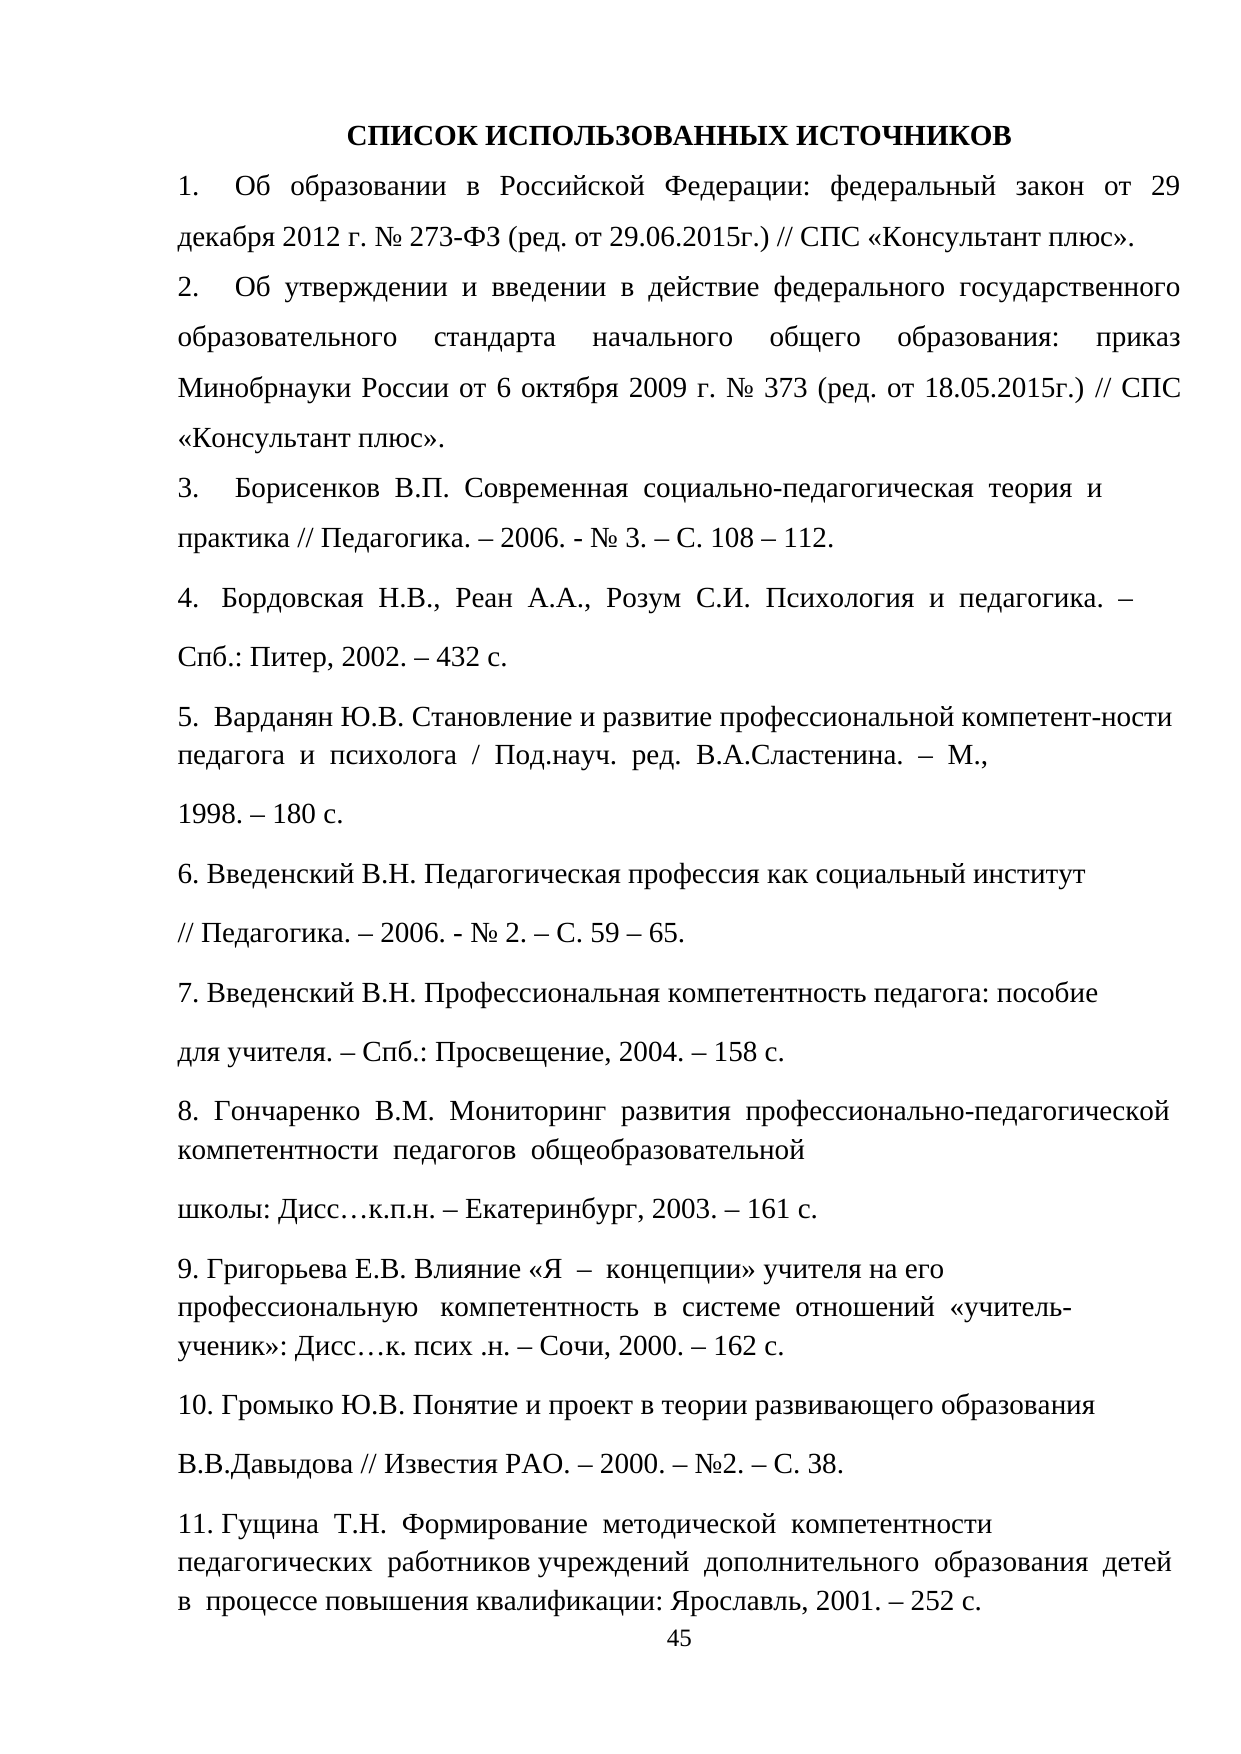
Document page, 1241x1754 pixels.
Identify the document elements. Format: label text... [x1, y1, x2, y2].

text 10. Громыко Ю.В. Понятие и проект в теории развивающего образования [177, 1387, 1181, 1421]
text 8. Гончаренко В.М. Мониторинг развития профессионально-педагогической компетентности педагогов общеобразовательной [177, 1093, 1181, 1166]
text Спб.: Питер, 2002. – 432 с. [177, 639, 1181, 673]
text 6. Введенский В.Н. Педагогическая профессия как социальный институт [177, 856, 1181, 889]
text 1998. – 180 с. [177, 797, 1181, 830]
text школы: Дисс…к.п.н. – Екатеринбург, 2003. – 161 с. [177, 1191, 1181, 1225]
text 7. Введенский В.Н. Профессиональная компетентность педагога: пособие [177, 975, 1181, 1008]
text 9. Григорьева Е.В. Влияние «Я – концепции» учителя на его профессиональную компетентность в системе отношений «учитель-ученик»: Дисс…к. псих .н. – Сочи, 2000. – 162 с. [177, 1251, 1181, 1361]
text 11. Гущина Т.Н. Формирование методической компетентности педагогических работников учреждений дополнительного образования детей в процессе повышения квалификации: Ярославль, 2001. – 252 с. [177, 1506, 1181, 1617]
text практика // Педагогика. – 2006. - № 3. – С. 108 – 112. [177, 521, 1181, 554]
text для учителя. – Спб.: Просвещение, 2004. – 158 с. [177, 1034, 1181, 1068]
list Борисенков В.П. Современная социально-педагогическая теория и [177, 470, 1181, 504]
text СПИСОК ИСПОЛЬЗОВАННЫХ ИСТОЧНИКОВ [177, 118, 1181, 152]
text В.В.Давыдова // Известия РАО. – 2000. – №2. – С. 38. [177, 1447, 1181, 1480]
list Об образовании в Российской Федерации: федеральный закон от 29 декабря 2012 г. № 273-ФЗ (ред. от 29.06.2015г.) // СПС «Консультант плюс». [177, 168, 1181, 252]
list Об утверждении и введении в действие федерального государственного образовательного стандарта начального общего образования: приказ Минобрнауки России от 6 октября 2009 г. № 373 (ред. от 18.05.2015г.) // СПС «Консультант плюс». [177, 269, 1181, 453]
text // Педагогика. – 2006. - № 2. – С. 59 – 65. [177, 915, 1181, 949]
text 5. Варданян Ю.В. Становление и развитие профессиональной компетент-ности педагога и психолога / Под.науч. ред. В.А.Сластенина. – М., [177, 699, 1181, 771]
text 4. Бордовская Н.В., Реан А.А., Розум С.И. Психология и педагогика. – [177, 580, 1181, 613]
